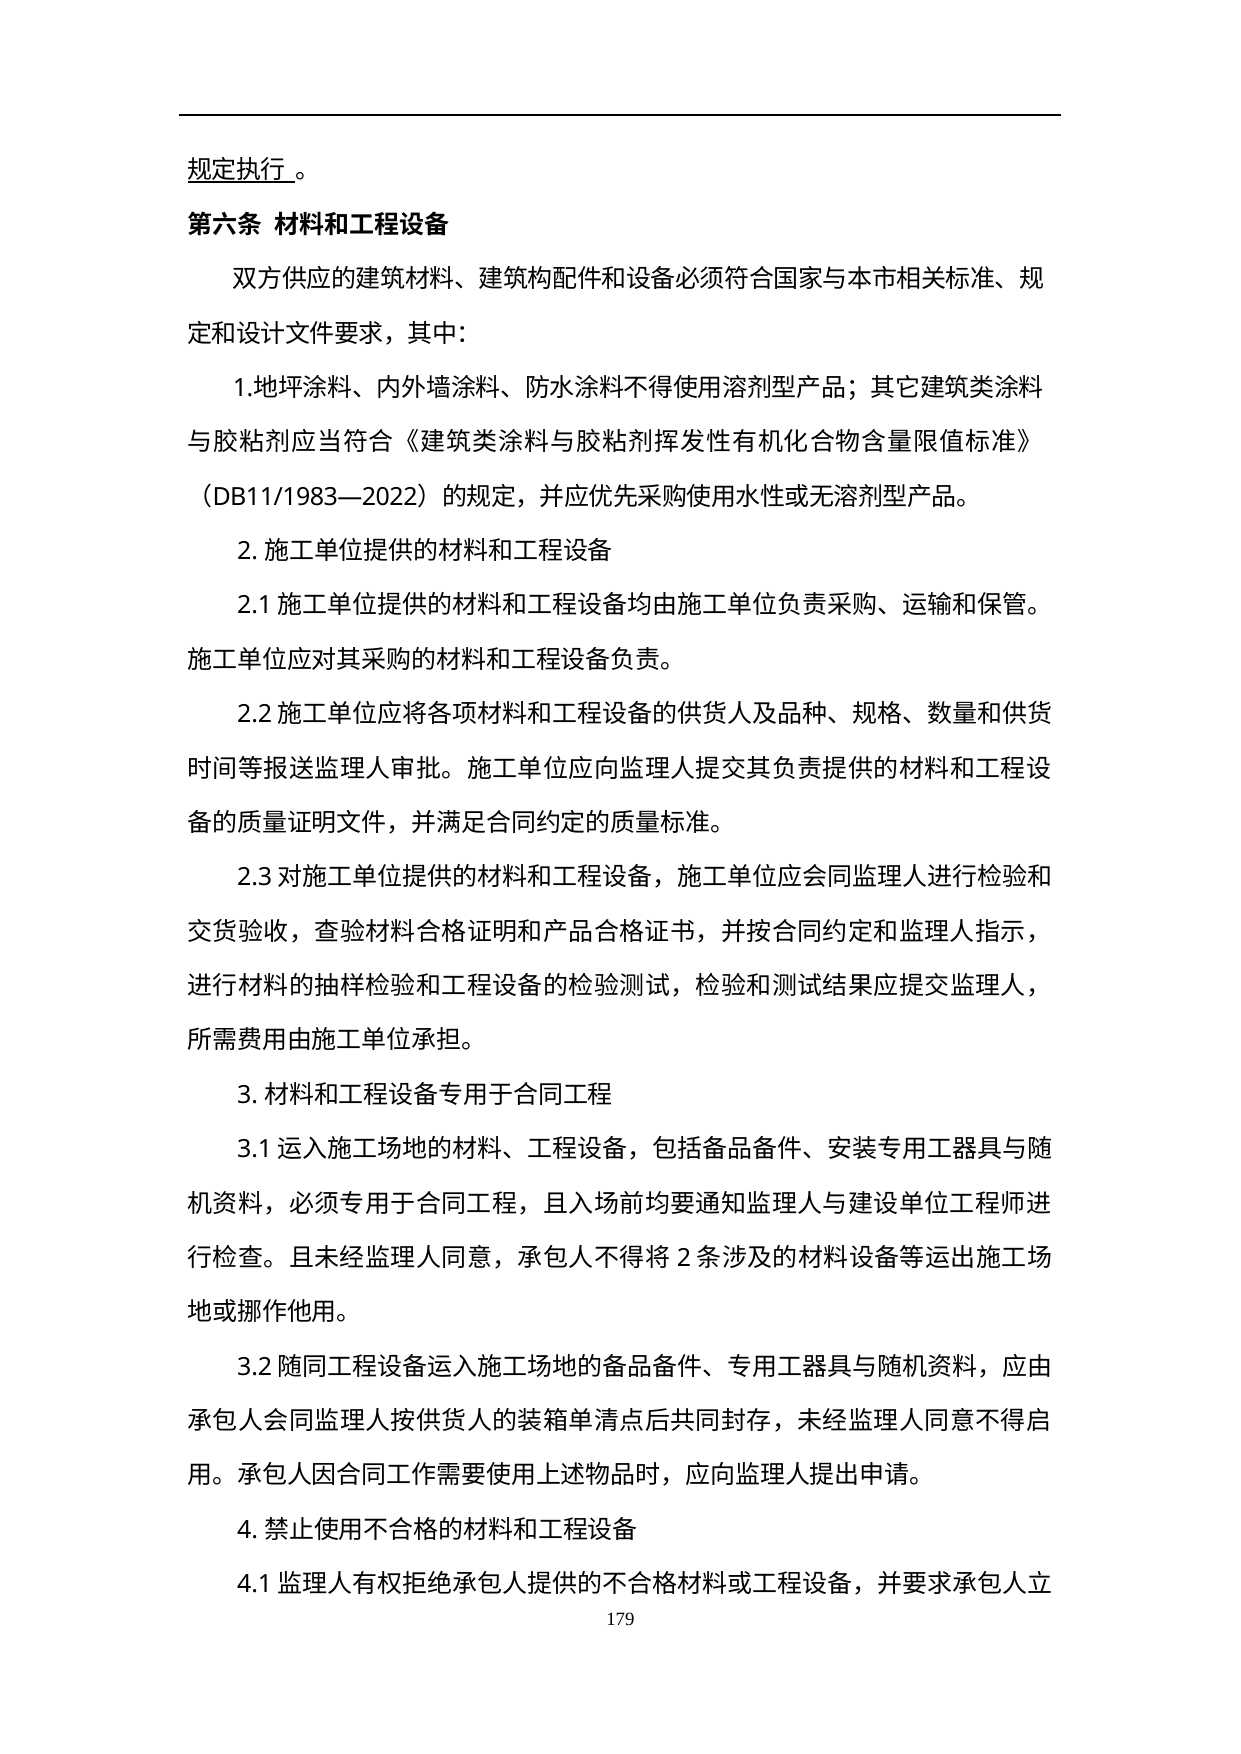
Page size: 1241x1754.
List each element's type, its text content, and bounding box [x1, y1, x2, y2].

list 材料和工程设备 [187, 204, 1053, 241]
list 3.2随同工程设备运入施工场地的备品备件、专用工器具与随机资料，应由承包人会同监理人按供货人的装箱单清点后共同封存，未经监理人同意不得启用。承包人因合同工作需要使用上述物品时，应向监理人提出申请。 [187, 1346, 1053, 1491]
list 2.2施工单位应将各项材料和工程设备的供货人及品种、规格、数量和供货时间等报送监理人审批。施工单位应向监理人提交其负责提供的材料和工程设备的质量证明文件，并满足合同约定的质量标准。 [187, 694, 1053, 839]
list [187, 1564, 1053, 1600]
list 3.1运入施工场地的材料、工程设备，包括备品备件、安装专用工器具与随机资料，必须专用于合同工程，且入场前均要通知监理人与建设单位工程师进行检查。且未经监理人同意，承包人不得将2条涉及的材料设备等运出施工场地或挪作他用。 [187, 1129, 1053, 1328]
text 双方供应的建筑材料、建筑构配件和设备必须符合国家与本市相关标准、规定和设计文件要求，其中： [187, 259, 1045, 349]
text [187, 150, 1045, 186]
list 3. 材料和工程设备专用于合同工程 [187, 1074, 1053, 1111]
list 4. 禁止使用不合格的材料和工程设备 [187, 1509, 1053, 1546]
text 1.地坪涂料、内外墙涂料、防水涂料不得使用溶剂型产品；其它建筑类涂料与胶粘剂应当符合《建筑类涂料与胶粘剂挥发性有机化合物含量限值标准》（DB11/1983—2022）的规定，并应优先采购使用水性或无溶剂型产品。 [187, 367, 1045, 512]
list 2.3对施工单位提供的材料和工程设备，施工单位应会同监理人进行检验和交货验收，查验材料合格证明和产品合格证书，并按合同约定和监理人指示，进行材料的抽样检验和工程设备的检验测试，检验和测试结果应提交监理人，所需费用由施工单位承担。 [187, 857, 1053, 1056]
list 2. 施工单位提供的材料和工程设备 [187, 531, 1053, 567]
list 2.1施工单位提供的材料和工程设备均由施工单位负责采购、运输和保管。施工单位应对其采购的材料和工程设备负责。 [187, 585, 1053, 676]
